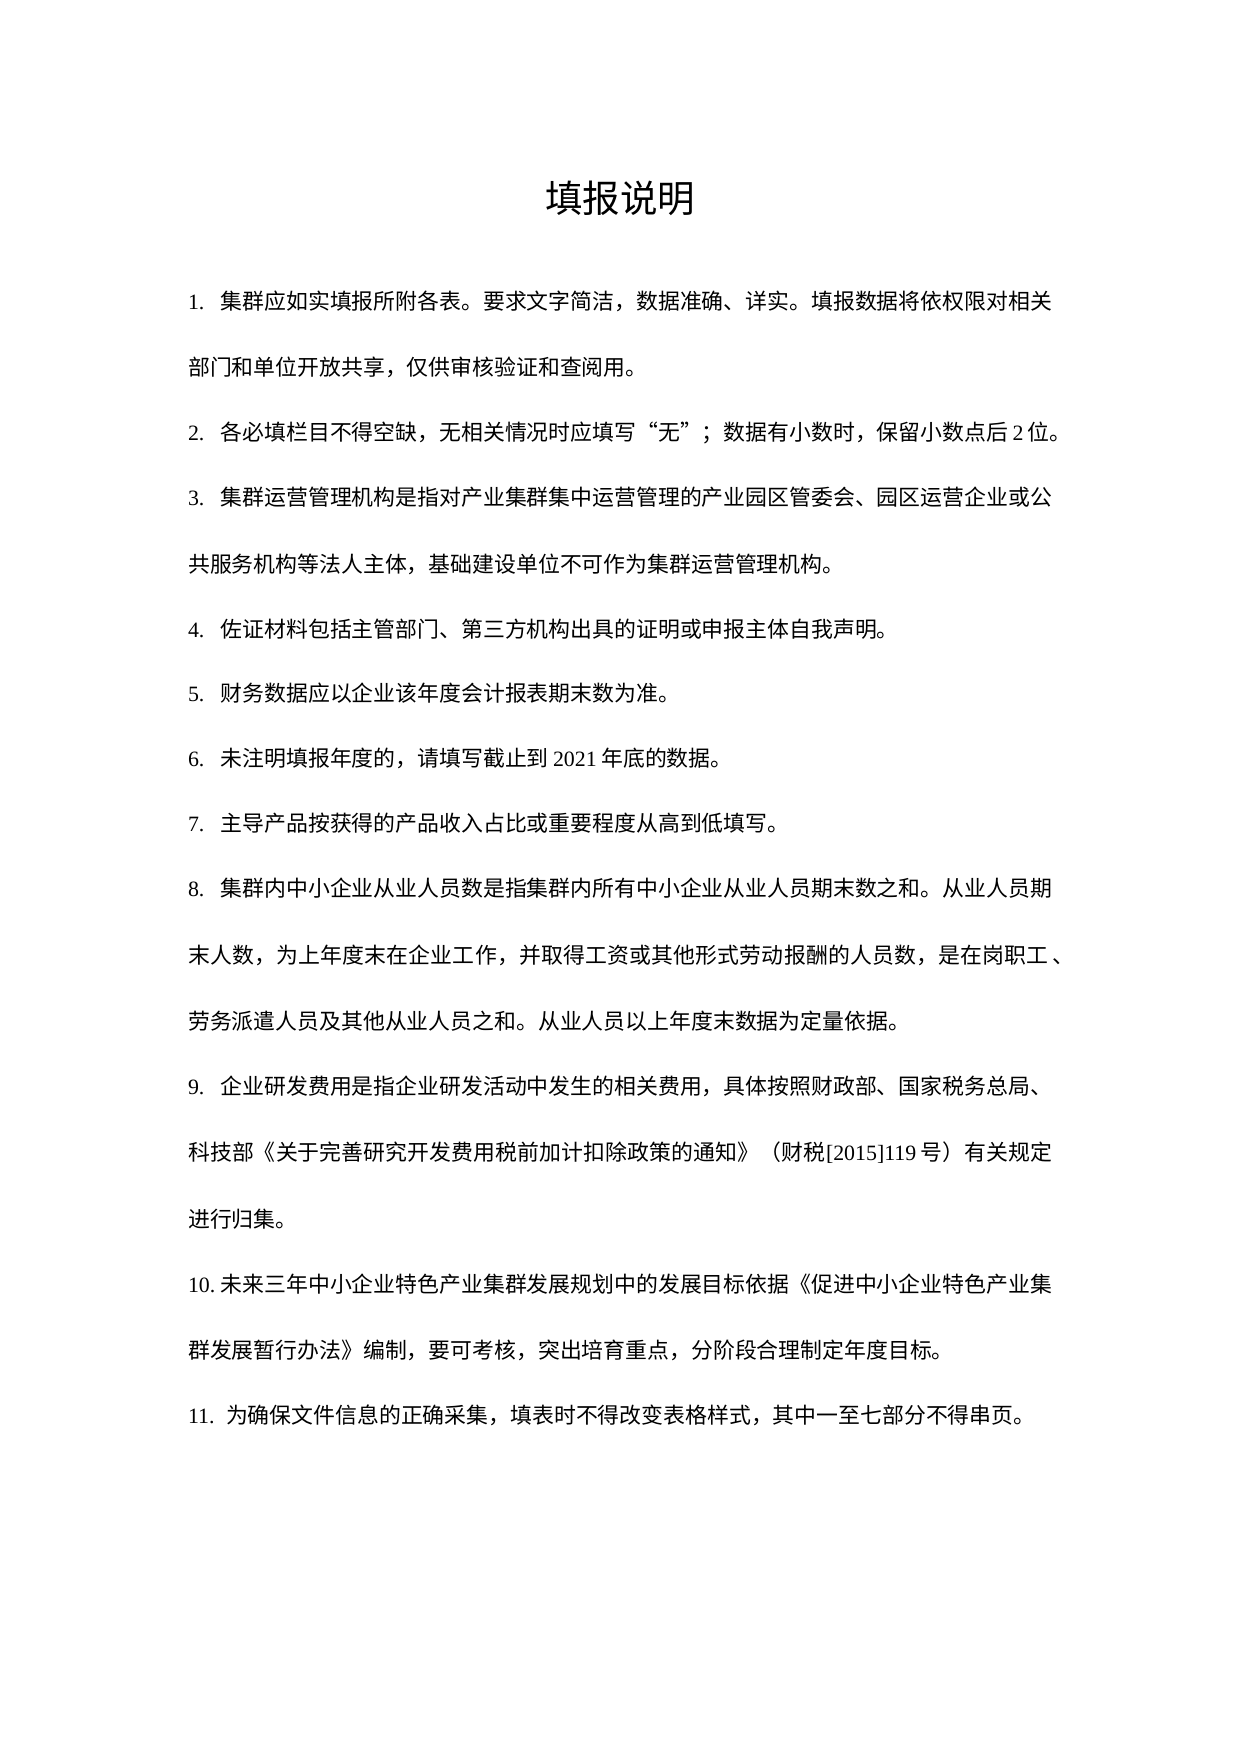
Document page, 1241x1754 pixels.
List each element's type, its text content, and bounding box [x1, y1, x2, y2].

list 为确保文件信息的正确采集，填表时不得改变表格样式，其中一至七部分不得串页。 [188, 1397, 1052, 1431]
list 集群应如实填报所附各表。要求文字简洁，数据准确、详实。填报数据将依权限对相关部门和单位开放共享，仅供审核验证和查阅用。 [188, 283, 1052, 383]
list 财务数据应以企业该年度会计报表期末数为准。 [188, 676, 1052, 709]
list 主导产品按获得的产品收入占比或重要程度从高到低填写。 [188, 806, 1052, 839]
text 填报说明 [188, 162, 1052, 229]
list 未来三年中小企业特色产业集群发展规划中的发展目标依据《促进中小企业特色产业集群发展暂行办法》编制，要可考核，突出培育重点，分阶段合理制定年度目标。 [188, 1266, 1052, 1366]
list 佐证材料包括主管部门、第三方机构出具的证明或申报主体自我声明。 [188, 611, 1052, 644]
list 集群运营管理机构是指对产业集群集中运营管理的产业园区管委会、园区运营企业或公共服务机构等法人主体，基础建设单位不可作为集群运营管理机构。 [188, 479, 1052, 579]
title 集群内中小企业从业人员数是指集群内所有中小企业从业人员期末数之和。从业人员期末人数，为上年度末在企业工作，并取得工资或其他形式劳动报酬的人员数，是在岗职工、劳务派遣人员及其他从业人员之和。从业人员以上年度末数据为定量依据。 [188, 870, 1052, 1037]
list 企业研发费用是指企业研发活动中发生的相关费用，具体按照财政部、国家税务总局、科技部《关于完善研究开发费用税前加计扣除政策的通知》（财税[2015]119号）有关规定进行归集。 [188, 1068, 1052, 1234]
list 各必填栏目不得空缺，无相关情况时应填写“无”；数据有小数时，保留小数点后2位。 [188, 414, 1052, 448]
list 未注明填报年度的，请填写截止到2021年底的数据。 [188, 741, 1052, 774]
